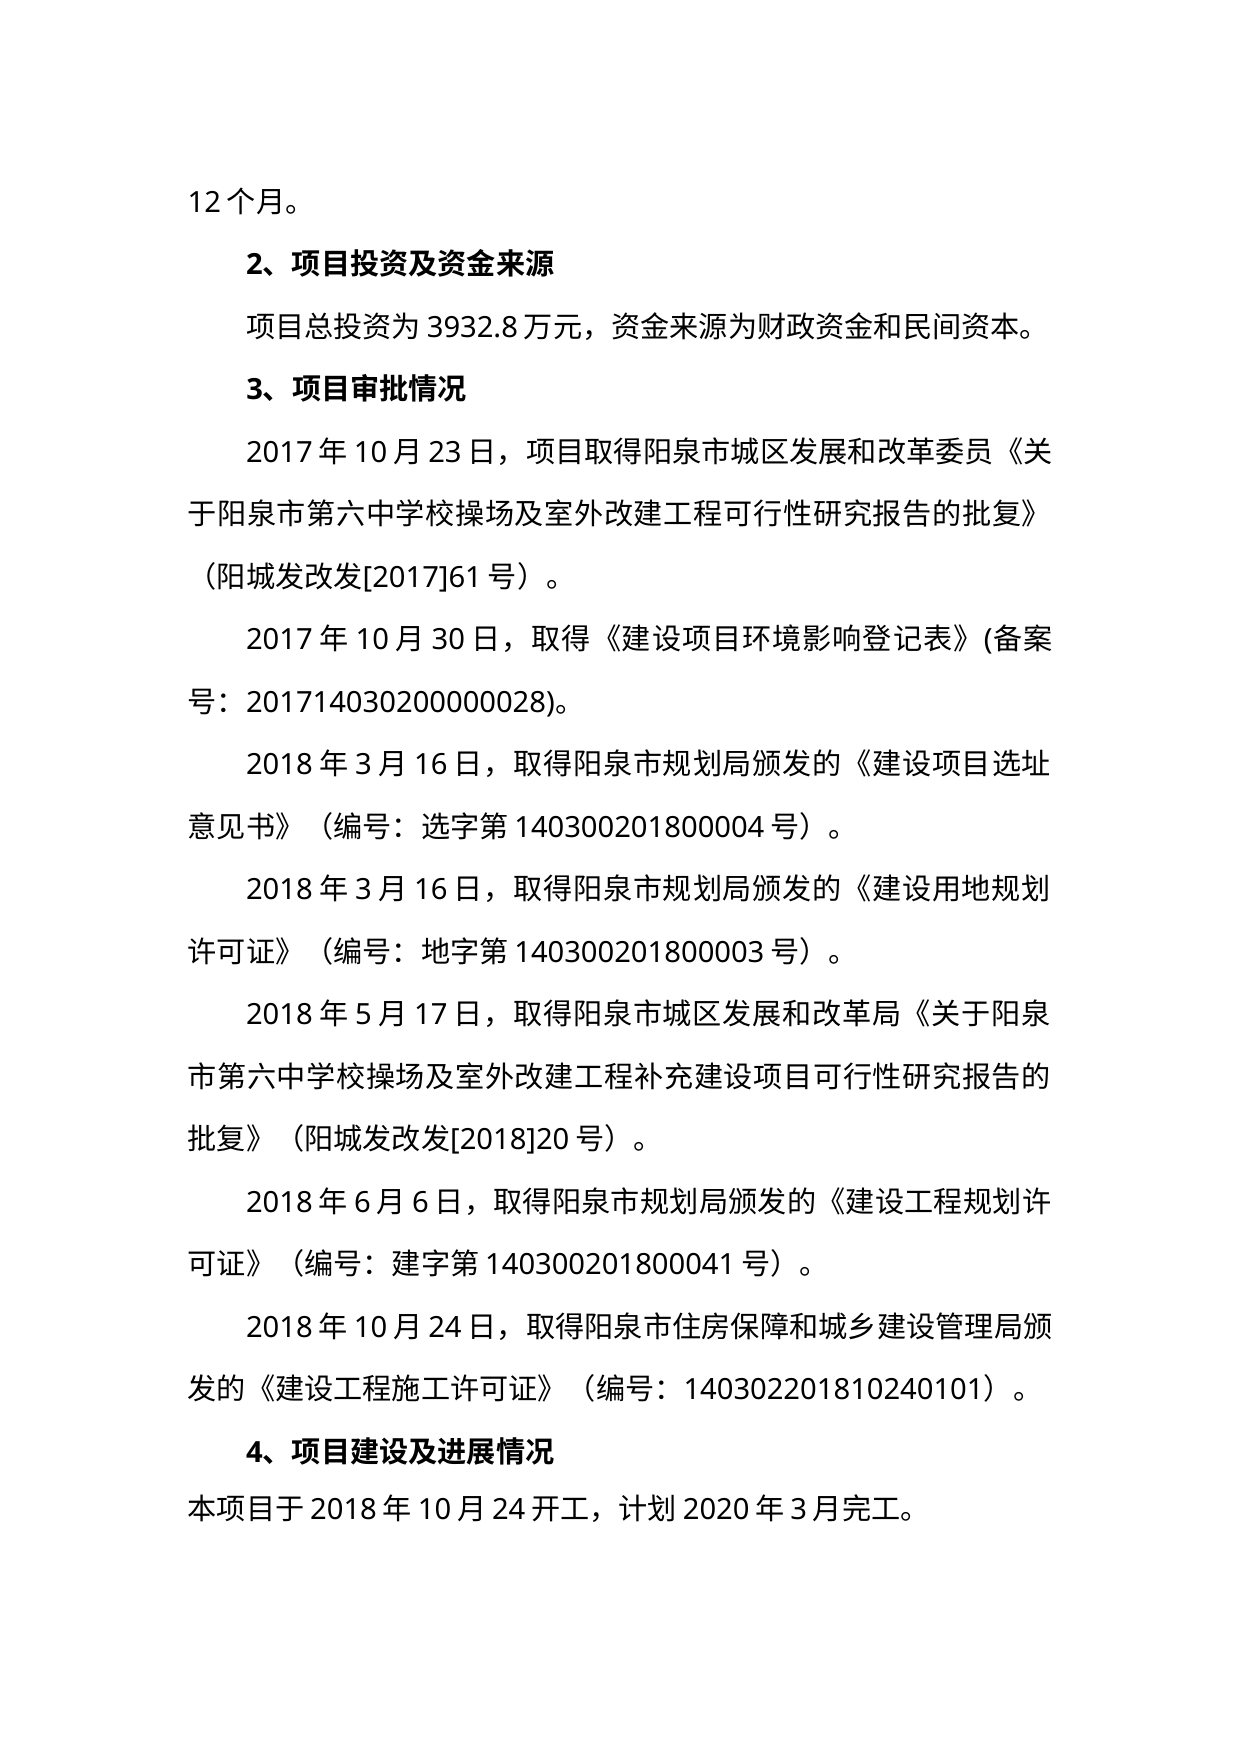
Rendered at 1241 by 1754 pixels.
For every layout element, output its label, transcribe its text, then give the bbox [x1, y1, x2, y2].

text 本项目于2018年10月24开工，计划2020年3月完工。 [187, 1474, 1053, 1539]
text 2018年6月6日，取得阳泉市规划局颁发的《建设工程规划许可证》（编号：建字第140300201800041号）。 [187, 1162, 1053, 1287]
text 项目总投资为3932.8万元，资金来源为财政资金和民间资本。 [187, 287, 1053, 349]
text 4、项目建设及进展情况 [187, 1412, 1053, 1474]
list 2、项目投资及资金来源 [187, 224, 1053, 287]
text 2018年10月24日，取得阳泉市住房保障和城乡建设管理局颁发的《建设工程施工许可证》（编号：140302201810240101）。 [187, 1287, 1053, 1412]
text 2018年3月16日，取得阳泉市规划局颁发的《建设用地规划许可证》（编号：地字第140300201800003号）。 [187, 849, 1053, 974]
text 2018年5月17日，取得阳泉市城区发展和改革局《关于阳泉市第六中学校操场及室外改建工程补充建设项目可行性研究报告的批复》（阳城发改发[2018]20号）。 [187, 974, 1053, 1162]
text 2017年10月30日，取得《建设项目环境影响登记表》(备案号：201714030200000028)。 [187, 599, 1053, 724]
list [187, 162, 1053, 224]
text 2017年10月23日，项目取得阳泉市城区发展和改革委员《关于阳泉市第六中学校操场及室外改建工程可行性研究报告的批复》（阳城发改发[2017]61号）。 [187, 412, 1053, 599]
text 2018年3月16日，取得阳泉市规划局颁发的《建设项目选址意见书》（编号：选字第140300201800004号）。 [187, 724, 1053, 849]
text 3、项目审批情况 [187, 349, 1053, 412]
